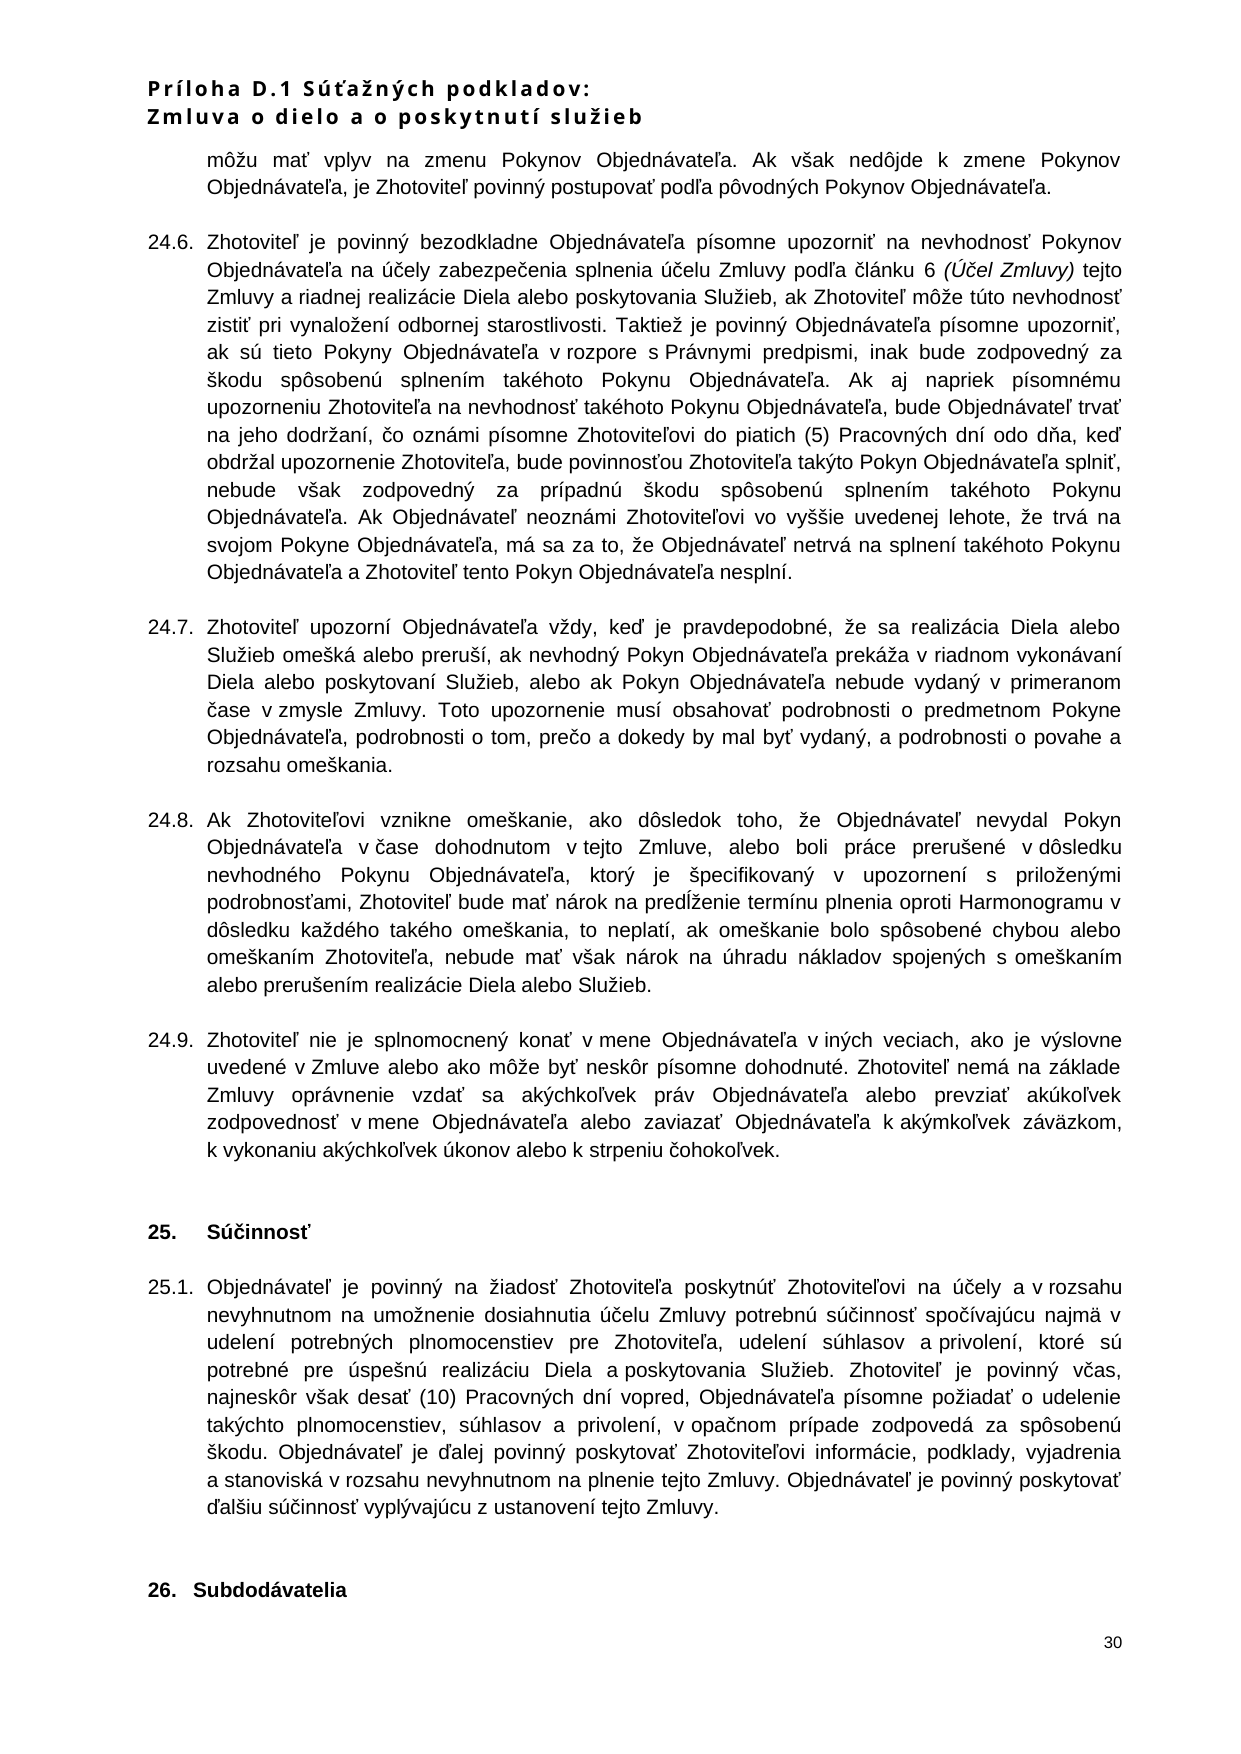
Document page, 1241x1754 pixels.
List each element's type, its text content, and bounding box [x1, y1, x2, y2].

list Súčinnosť [148, 1220, 1122, 1244]
list Zhotoviteľ upozorní Objednávateľa vždy, keď je pravdepodobné, že sa realizácia Diela alebo Služieb omešká alebo preruší, ak nevhodný Pokyn Objednávateľa prekáža v riadnom vykonávaní Diela alebo poskytovaní Služieb, alebo ak Pokyn Objednávateľa nebude vydaný v primeranom čase v zmysle Zmluvy. Toto upozornenie musí obsahovať podrobnosti o predmetnom Pokyne Objednávateľa, podrobnosti o tom, prečo a dokedy by mal byť vydaný, a podrobnosti o povahe a rozsahu omeškania. [148, 615, 1122, 777]
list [148, 148, 1122, 199]
list Zhotoviteľ je povinný bezodkladne Objednávateľa písomne upozorniť na nevhodnosť Pokynov Objednávateľa na účely zabezpečenia splnenia účelu Zmluvy podľa článku 6 (Účel Zmluvy) tejto Zmluvy a riadnej realizácie Diela alebo poskytovania Služieb, ak Zhotoviteľ môže túto nevhodnosť zistiť pri vynaložení odbornej starostlivosti. Taktiež je povinný Objednávateľa písomne upozorniť, ak sú tieto Pokyny Objednávateľa v rozpore s Právnymi predpismi, inak bude zodpovedný za škodu spôsobenú splnením takéhoto Pokynu Objednávateľa. Ak aj napriek písomnému upozorneniu Zhotoviteľa na nevhodnosť takéhoto Pokynu Objednávateľa, bude Objednávateľ trvať na jeho dodržaní, čo oznámi písomne Zhotoviteľovi do piatich (5) Pracovných dní odo dňa, keď obdržal upozornenie Zhotoviteľa, bude povinnosťou Zhotoviteľa takýto Pokyn Objednávateľa splniť, nebude však zodpovedný za prípadnú škodu spôsobenú splnením takéhoto Pokynu Objednávateľa. Ak Objednávateľ neoznámi Zhotoviteľovi vo vyššie uvedenej lehote, že trvá na svojom Pokyne Objednávateľa, má sa za to, že Objednávateľ netrvá na splnení takéhoto Pokynu Objednávateľa a Zhotoviteľ tento Pokyn Objednávateľa nesplní. [148, 230, 1122, 584]
list Ak Zhotoviteľovi vznikne omeškanie, ako dôsledok toho, že Objednávateľ nevydal Pokyn Objednávateľa v čase dohodnutom v tejto Zmluve, alebo boli práce prerušené v dôsledku nevhodného Pokynu Objednávateľa, ktorý je špecifikovaný v upozornení s priloženými podrobnosťami, Zhotoviteľ bude mať nárok na predĺženie termínu plnenia oproti Harmonogramu v dôsledku každého takého omeškania, to neplatí, ak omeškanie bolo spôsobené chybou alebo omeškaním Zhotoviteľa, nebude mať však nárok na úhradu nákladov spojených s omeškaním alebo prerušením realizácie Diela alebo Služieb. [148, 808, 1122, 997]
list Subdodávatelia [148, 1578, 1122, 1602]
list Objednávateľ je povinný na žiadosť Zhotoviteľa poskytnúť Zhotoviteľovi na účely a v rozsahu nevyhnutnom na umožnenie dosiahnutia účelu Zmluvy potrebnú súčinnosť spočívajúcu najmä v udelení potrebných plnomocenstiev pre Zhotoviteľa, udelení súhlasov a privolení, ktoré sú potrebné pre úspešnú realizáciu Diela a poskytovania Služieb. Zhotoviteľ je povinný včas, najneskôr však desať (10) Pracovných dní vopred, Objednávateľa písomne požiadať o udelenie takýchto plnomocenstiev, súhlasov a privolení, v opačnom prípade zodpovedá za spôsobenú škodu. Objednávateľ je ďalej povinný poskytovať Zhotoviteľovi informácie, podklady, vyjadrenia a stanoviská v rozsahu nevyhnutnom na plnenie tejto Zmluvy. Objednávateľ je povinný poskytovať ďalšiu súčinnosť vyplývajúcu z ustanovení tejto Zmluvy. [148, 1275, 1122, 1519]
list Zhotoviteľ nie je splnomocnený konať v mene Objednávateľa v iných veciach, ako je výslovne uvedené v Zmluve alebo ako môže byť neskôr písomne dohodnuté. Zhotoviteľ nemá na základe Zmluvy oprávnenie vzdať sa akýchkoľvek práv Objednávateľa alebo prevziať akúkoľvek zodpovednosť v mene Objednávateľa alebo zaviazať Objednávateľa k akýmkoľvek záväzkom, k vykonaniu akýchkoľvek úkonov alebo k strpeniu čohokoľvek. [148, 1028, 1122, 1162]
